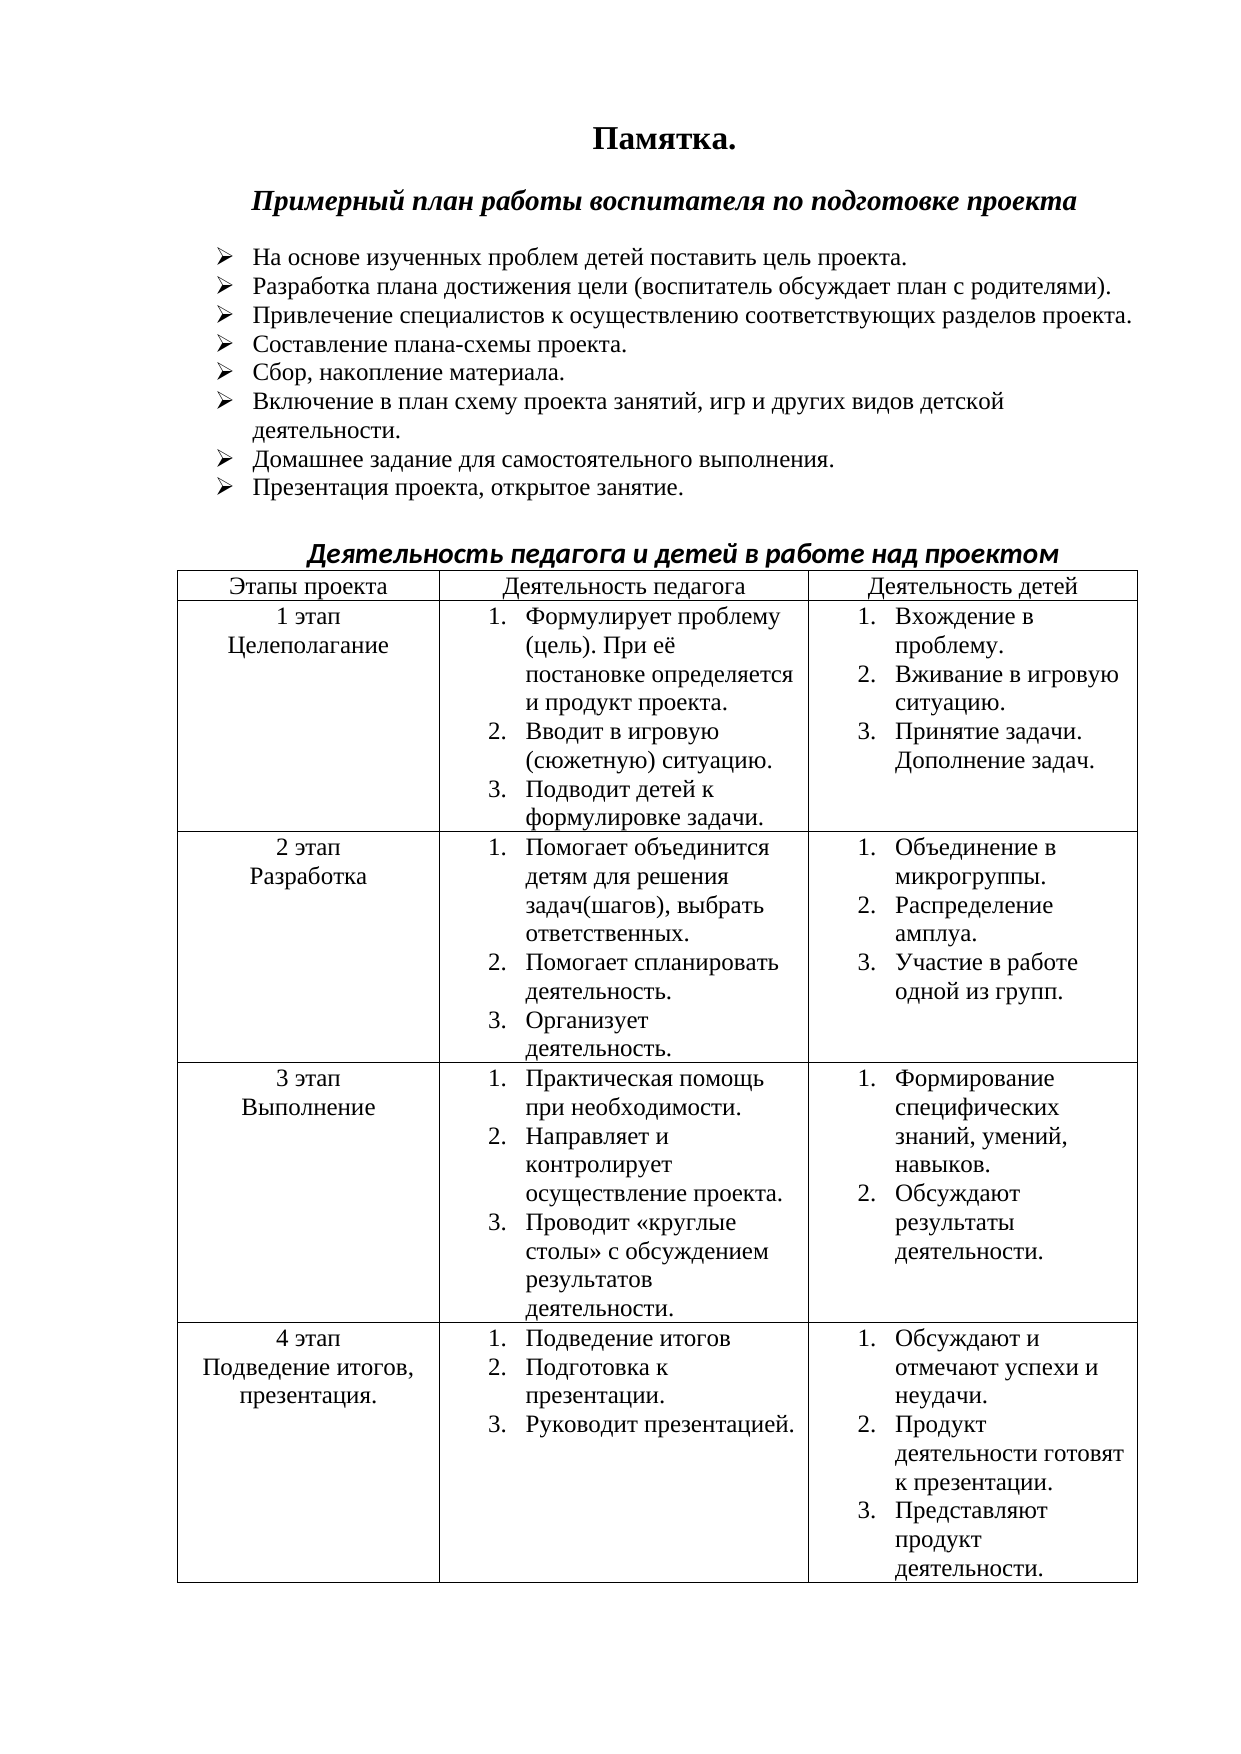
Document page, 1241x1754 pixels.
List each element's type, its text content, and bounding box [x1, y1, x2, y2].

text Деятельность педагога и детей в работе над проектом [215, 535, 1152, 570]
table_cell 4 этап Подведение итогов, презентация. [178, 1323, 439, 1582]
table_cell Практическая помощь при необходимости. Направляет и контролирует осуществление проекта. Проводит «круглые столы» с обсуждением результатов деятельности. [440, 1063, 808, 1322]
table_cell Помогает объединится детям для решения задач(шагов), выбрать ответственных. Помогает спланировать деятельность. Организует деятельность. [440, 832, 808, 1062]
list Разработка плана достижения цели (воспитатель обсуждает план с родителями). [215, 271, 1152, 300]
table_cell 1 этап Целеполагание [178, 601, 439, 831]
list Сбор, накопление материала. [215, 357, 1152, 386]
table_cell Формирование специфических знаний, умений, навыков. Обсуждают результаты деятельности. [809, 1063, 1137, 1322]
list На основе изученных проблем детей поставить цель проекта. [215, 242, 1152, 271]
table_cell Обсуждают и отмечают успехи и неудачи. Продукт деятельности готовят к презентации. Представляют продукт деятельности. [809, 1323, 1137, 1582]
table_cell 2 этап Разработка [178, 832, 439, 1062]
list Презентация проекта, открытое занятие. [215, 472, 1152, 501]
list Домашнее задание для самостоятельного выполнения. [215, 444, 1152, 472]
table_cell 3 этап Выполнение [178, 1063, 439, 1322]
list Составление плана-схемы проекта. [215, 329, 1152, 357]
table_header Деятельность детей [809, 571, 1137, 600]
list Привлечение специалистов к осуществлению соответствующих разделов проекта. [215, 300, 1152, 329]
list Включение в план схему проекта занятий, игр и других видов детской деятельности. [215, 386, 1152, 444]
table_cell Вхождение в проблему. Вживание в игровую ситуацию. Принятие задачи. Дополнение задач. [809, 601, 1137, 831]
text Памятка. [177, 118, 1152, 156]
table_header Этапы проекта [178, 571, 439, 600]
table_cell Формулирует проблему (цель). При её постановке определяется и продукт проекта. Вводит в игровую (сюжетную) ситуацию. Подводит детей к формулировке задачи. [440, 601, 808, 831]
table_cell Подведение итогов Подготовка к презентации. Руководит презентацией. [440, 1323, 808, 1582]
table_header Деятельность педагога [440, 571, 808, 600]
text Примерный план работы воспитателя по подготовке проекта [177, 183, 1152, 217]
table_cell Объединение в микрогруппы. Распределение амплуа. Участие в работе одной из групп. [809, 832, 1137, 1062]
